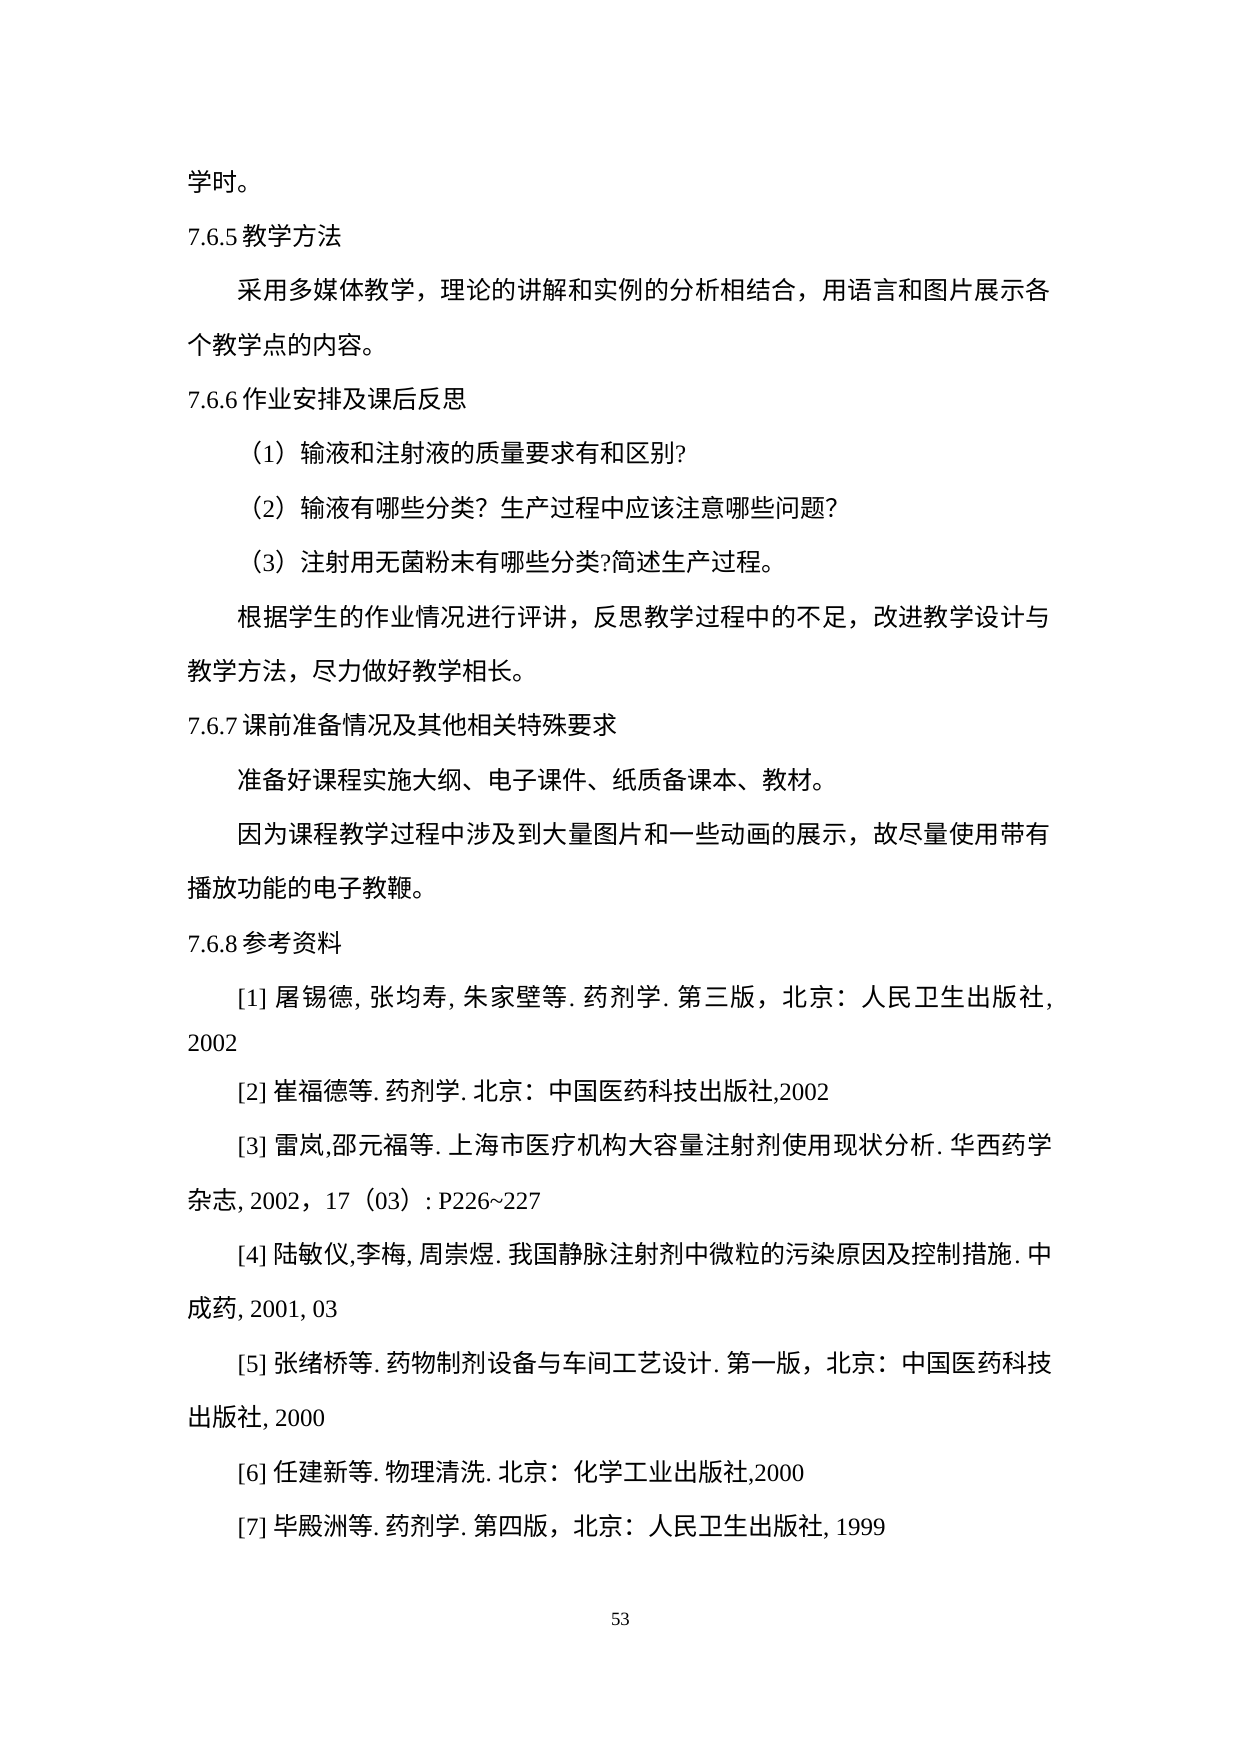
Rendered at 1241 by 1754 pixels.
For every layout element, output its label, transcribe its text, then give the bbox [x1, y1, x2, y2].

text [4] 陆敏仪,李梅, 周崇煜. 我国静脉注射剂中微粒的污染原因及控制措施. 中成药, 2001, 03 [187, 1234, 1053, 1325]
text [7] 毕殿洲等. 药剂学. 第四版，北京：人民卫生出版社, 1999 [187, 1506, 1053, 1543]
text 因为课程教学过程中涉及到大量图片和一些动画的展示，故尽量使用带有播放功能的电子教鞭。 [187, 814, 1053, 905]
text [6] 任建新等. 物理清洗. 北京：化学工业出版社,2000 [187, 1452, 1053, 1488]
text 7.6.5教学方法 [187, 216, 1053, 253]
text 7.6.8参考资料 [187, 923, 1053, 959]
text [1] 屠锡德, 张均寿, 朱家壁等. 药剂学. 第三版，北京：人民卫生出版社, 2002 [187, 978, 1053, 1057]
text [5] 张绪桥等. 药物制剂设备与车间工艺设计. 第一版，北京：中国医药科技出版社, 2000 [187, 1343, 1053, 1434]
text （2）输液有哪些分类？生产过程中应该注意哪些问题？ [187, 488, 1053, 524]
text 7.6.7课前准备情况及其他相关特殊要求 [187, 706, 1053, 742]
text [187, 162, 1053, 198]
text （3）注射用无菌粉末有哪些分类?简述生产过程。 [187, 543, 1053, 579]
text [3] 雷岚,邵元福等. 上海市医疗机构大容量注射剂使用现状分析. 华西药学杂志, 2002，17（03）: P226~227 [187, 1126, 1053, 1216]
text 7.6.6作业安排及课后反思 [187, 379, 1053, 416]
text [2] 崔福德等. 药剂学. 北京：中国医药科技出版社,2002 [187, 1071, 1053, 1108]
text 根据学生的作业情况进行评讲，反思教学过程中的不足，改进教学设计与教学方法，尽力做好教学相长。 [187, 597, 1053, 688]
text 准备好课程实施大纲、电子课件、纸质备课本、教材。 [187, 760, 1053, 796]
text （1）输液和注射液的质量要求有和区别? [187, 434, 1053, 470]
text 采用多媒体教学，理论的讲解和实例的分析相结合，用语言和图片展示各个教学点的内容。 [187, 271, 1053, 361]
